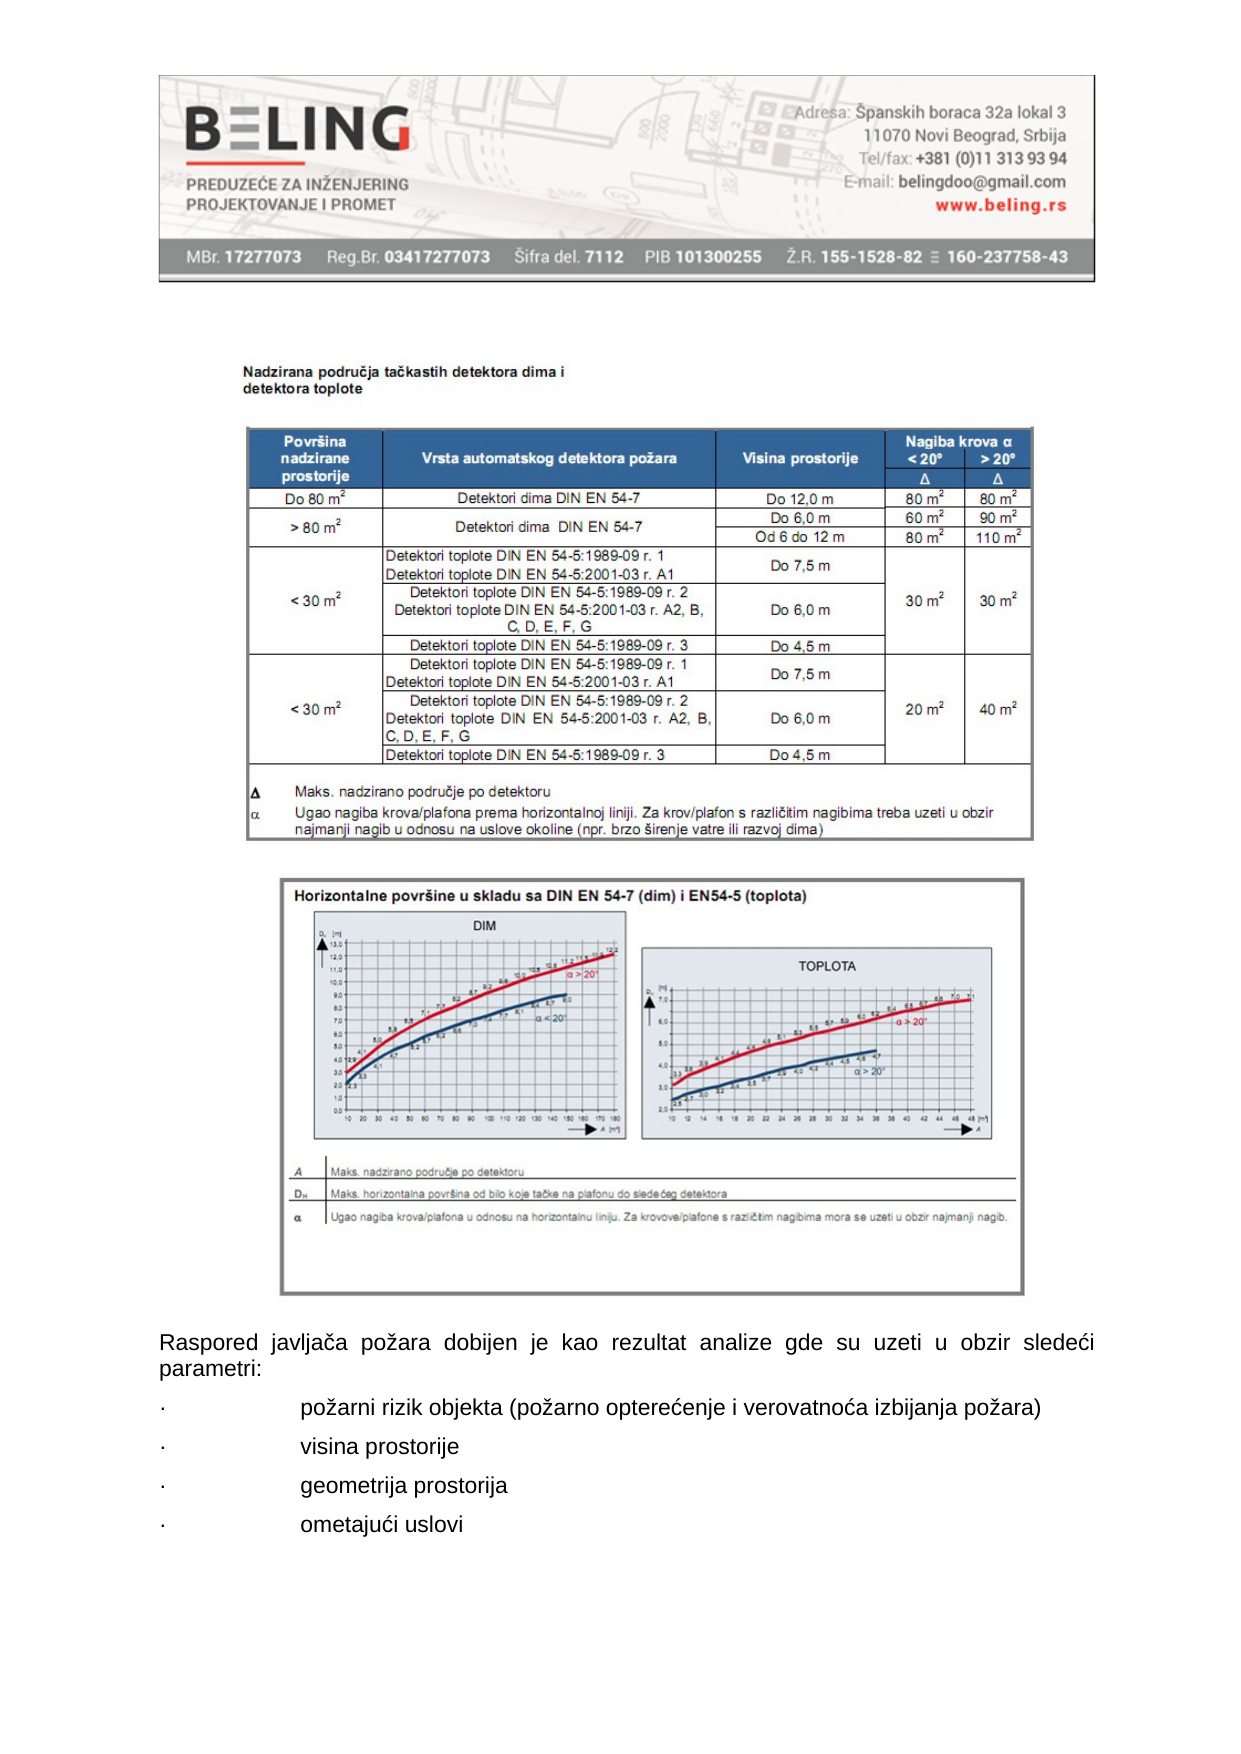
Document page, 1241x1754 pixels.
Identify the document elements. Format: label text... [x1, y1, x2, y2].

text · ometajući uslovi [159, 1511, 1096, 1537]
text · geometrija prostorija [159, 1472, 1096, 1498]
text Raspored javlјača požara dobijen je kao rezultat analize gde su uzeti u obzir sledeći parametri: [159, 1329, 1096, 1382]
picture [234, 359, 1045, 1303]
text · visina prostorije [159, 1433, 1096, 1459]
picture [158, 75, 1097, 284]
text · požarni rizik objekta (požarno opterećenje i verovatnoća izbijanja požara) [159, 1394, 1096, 1421]
